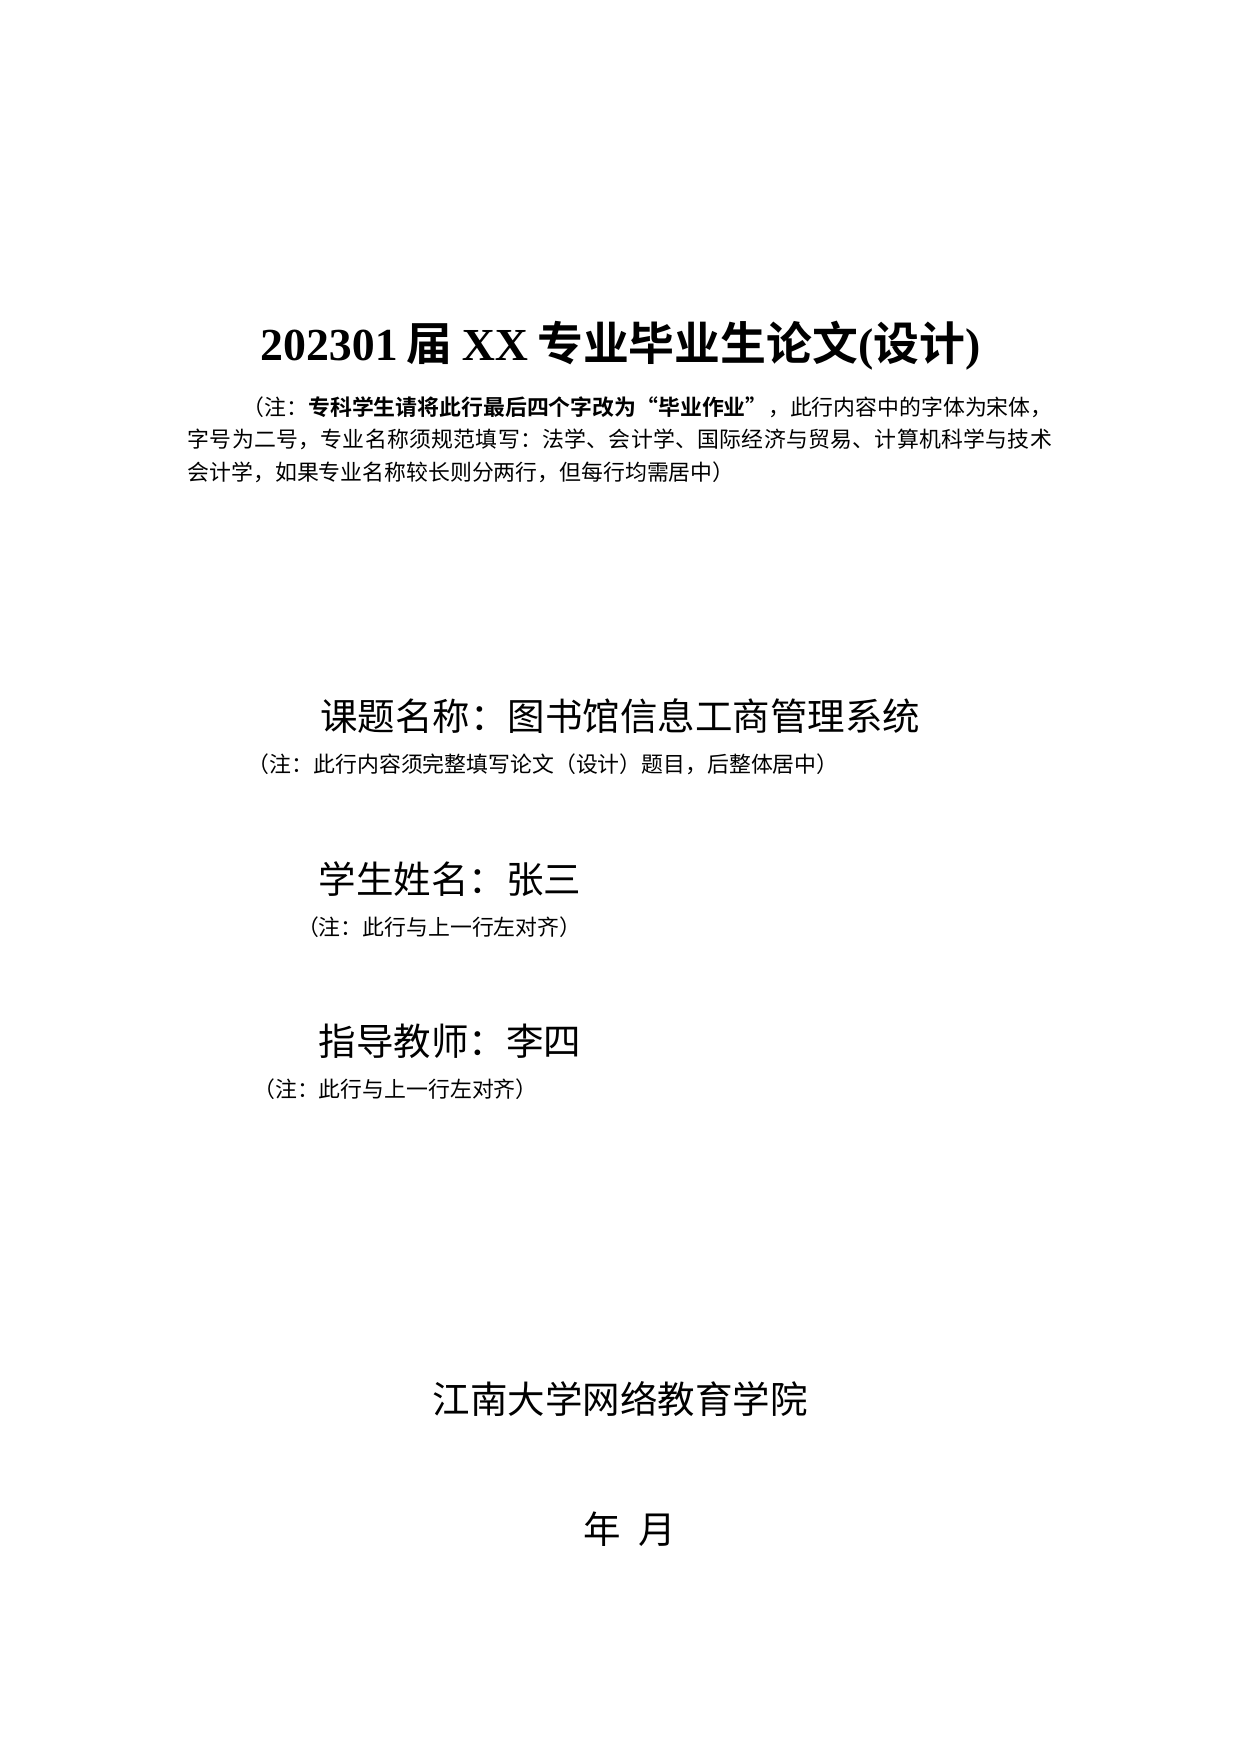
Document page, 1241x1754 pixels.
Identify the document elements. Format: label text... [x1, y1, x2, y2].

text （注：此行内容须完整填写论文（设计）题目，后整体居中） [187, 747, 1053, 779]
text 指导教师：李四 [187, 1007, 1053, 1072]
text 年 月 [187, 1494, 1053, 1559]
text 202301届XX专业毕业生论文(设计) [187, 292, 1053, 389]
text 江南大学网络教育学院 [187, 1364, 1053, 1429]
text 课题名称：图书馆信息工商管理系统 [187, 682, 1053, 747]
text （注：此行与上一行左对齐） [187, 909, 1053, 942]
text 学生姓名：张三 [187, 844, 1053, 909]
text （注：专科学生请将此行最后四个字改为“毕业作业”，此行内容中的字体为宋体，字号为二号，专业名称须规范填写：法学、会计学、国际经济与贸易、计算机科学与技术、会计学，如果专业名称较长则分两行，但每行均需居中） [187, 389, 1053, 487]
text （注：此行与上一行左对齐） [187, 1072, 1053, 1104]
